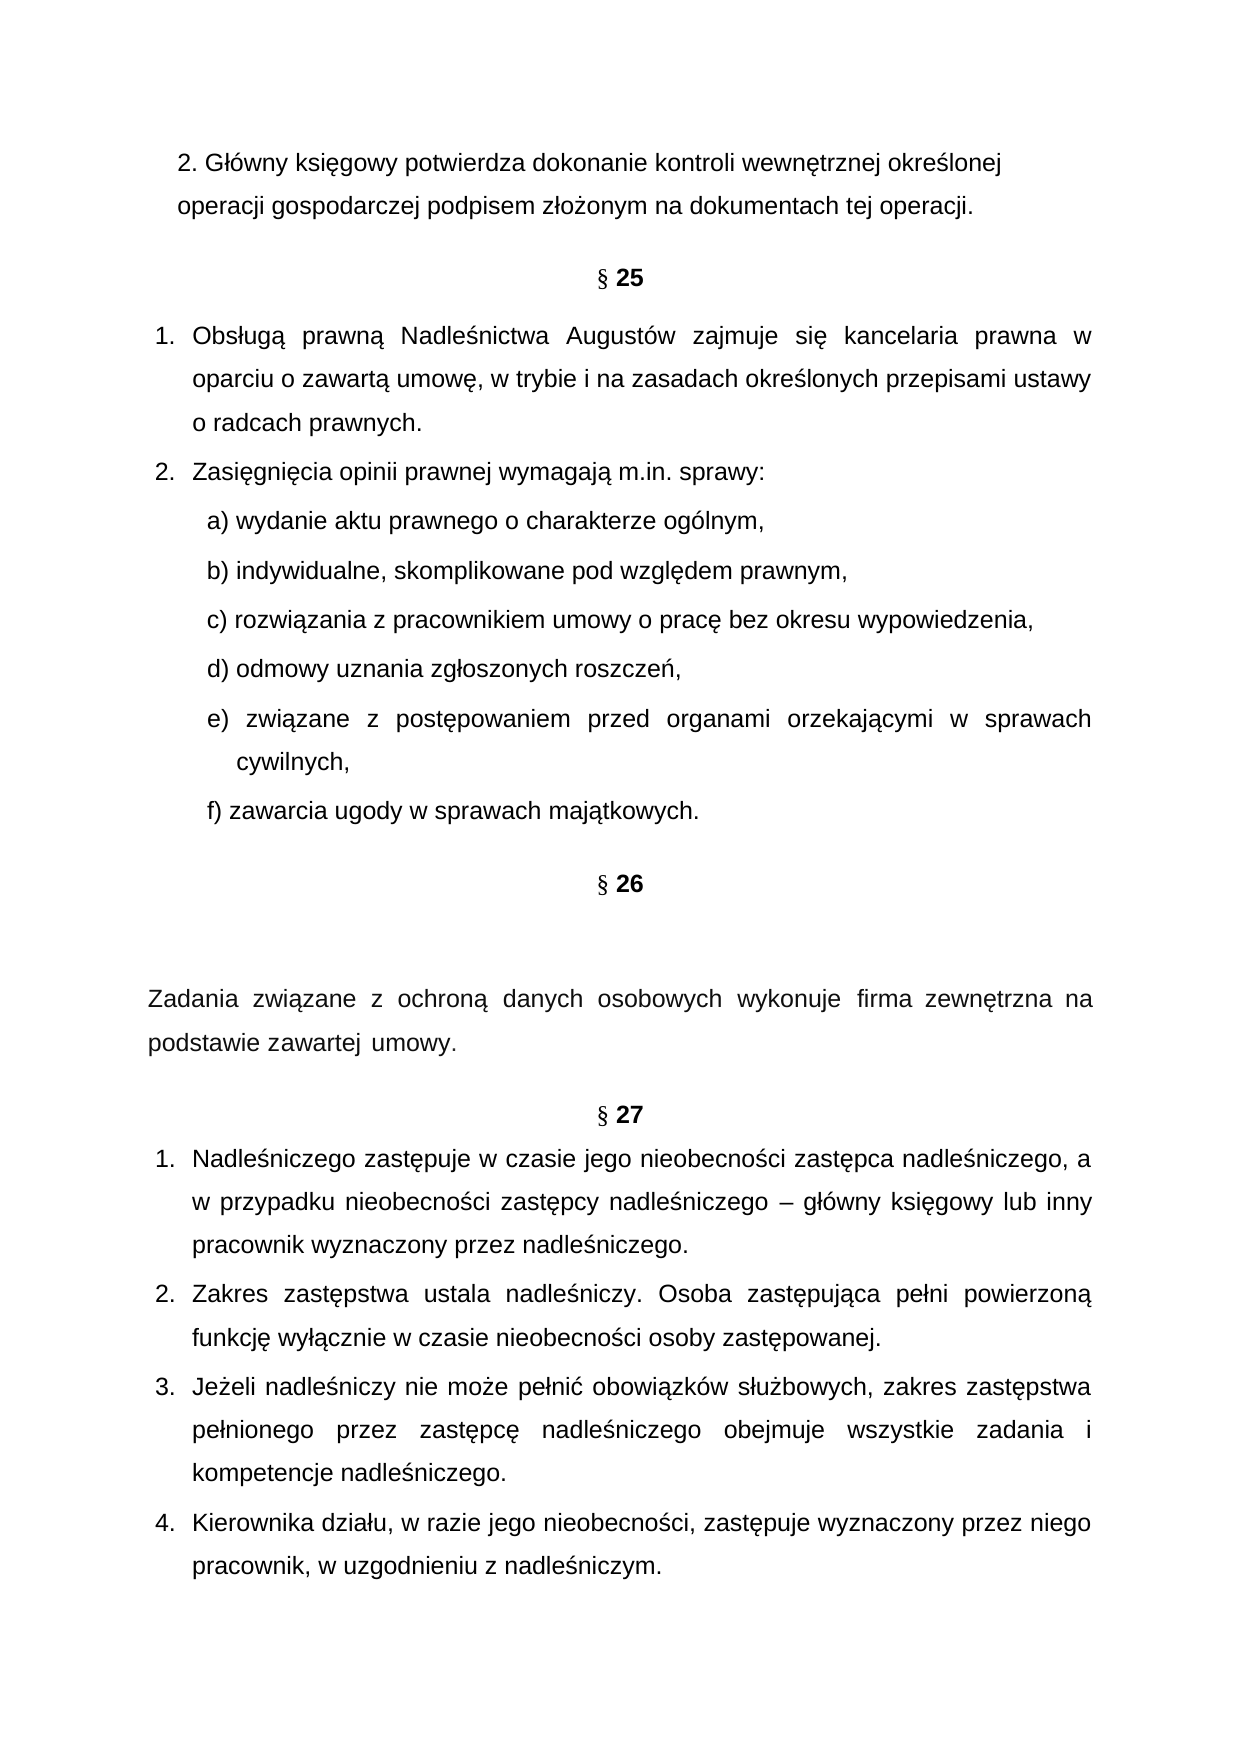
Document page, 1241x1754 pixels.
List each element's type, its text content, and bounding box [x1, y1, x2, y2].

text f) zawarcia ugody w sprawach majątkowych. [207, 796, 1093, 825]
text d) odmowy uznania zgłoszonych roszczeń, [207, 654, 1093, 683]
text b) indywidualne, skomplikowane pod względem prawnym, [207, 556, 1093, 584]
list Jeżeli nadleśniczy nie może pełnić obowiązków służbowych, zakres zastępstwa pełnionego przez zastępcę nadleśniczego obejmuje wszystkie zadania i kompetencje nadleśniczego. [155, 1372, 1093, 1487]
list Zasięgnięcia opinii prawnej wymagają m.in. sprawy: [154, 457, 1093, 486]
list Zakres zastępstwa ustala nadleśniczy. Osoba zastępująca pełni powierzoną funkcję wyłącznie w czasie nieobecności osoby zastępowanej. [155, 1279, 1093, 1351]
text Zadania związane z ochroną danych osobowych wykonuje firma zewnętrzna na podstawie zawartej umowy. [148, 984, 1093, 1056]
list Nadleśniczego zastępuje w czasie jego nieobecności zastępca nadleśniczego, a w przypadku nieobecności zastępcy nadleśniczego – główny księgowy lub inny pracownik wyznaczony przez nadleśniczego. [155, 1144, 1093, 1259]
list Kierownika działu, w razie jego nieobecności, zastępuje wyznaczony przez niego pracownik, w uzgodnieniu z nadleśniczym. [155, 1507, 1093, 1579]
text 27 [148, 1101, 1093, 1129]
text 26 [148, 868, 1093, 897]
text c) rozwiązania z pracownikiem umowy o pracę bez okresu wypowiedzenia, [207, 605, 1093, 634]
text 2. Główny księgowy potwierdza dokonanie kontroli wewnętrznej określonej operacji gospodarczej podpisem złożonym na dokumentach tej operacji. [177, 148, 1093, 219]
text e) związane z postępowaniem przed organami orzekającymi w sprawach cywilnych, [207, 704, 1093, 776]
text a) wydanie aktu prawnego o charakterze ogólnym, [207, 506, 1093, 535]
list Obsługą prawną Nadleśnictwa Augustów zajmuje się kancelaria prawna w oparciu o zawartą umowę, w trybie i na zasadach określonych przepisami ustawy o radcach prawnych. [154, 321, 1093, 436]
text 25 [148, 263, 1093, 292]
